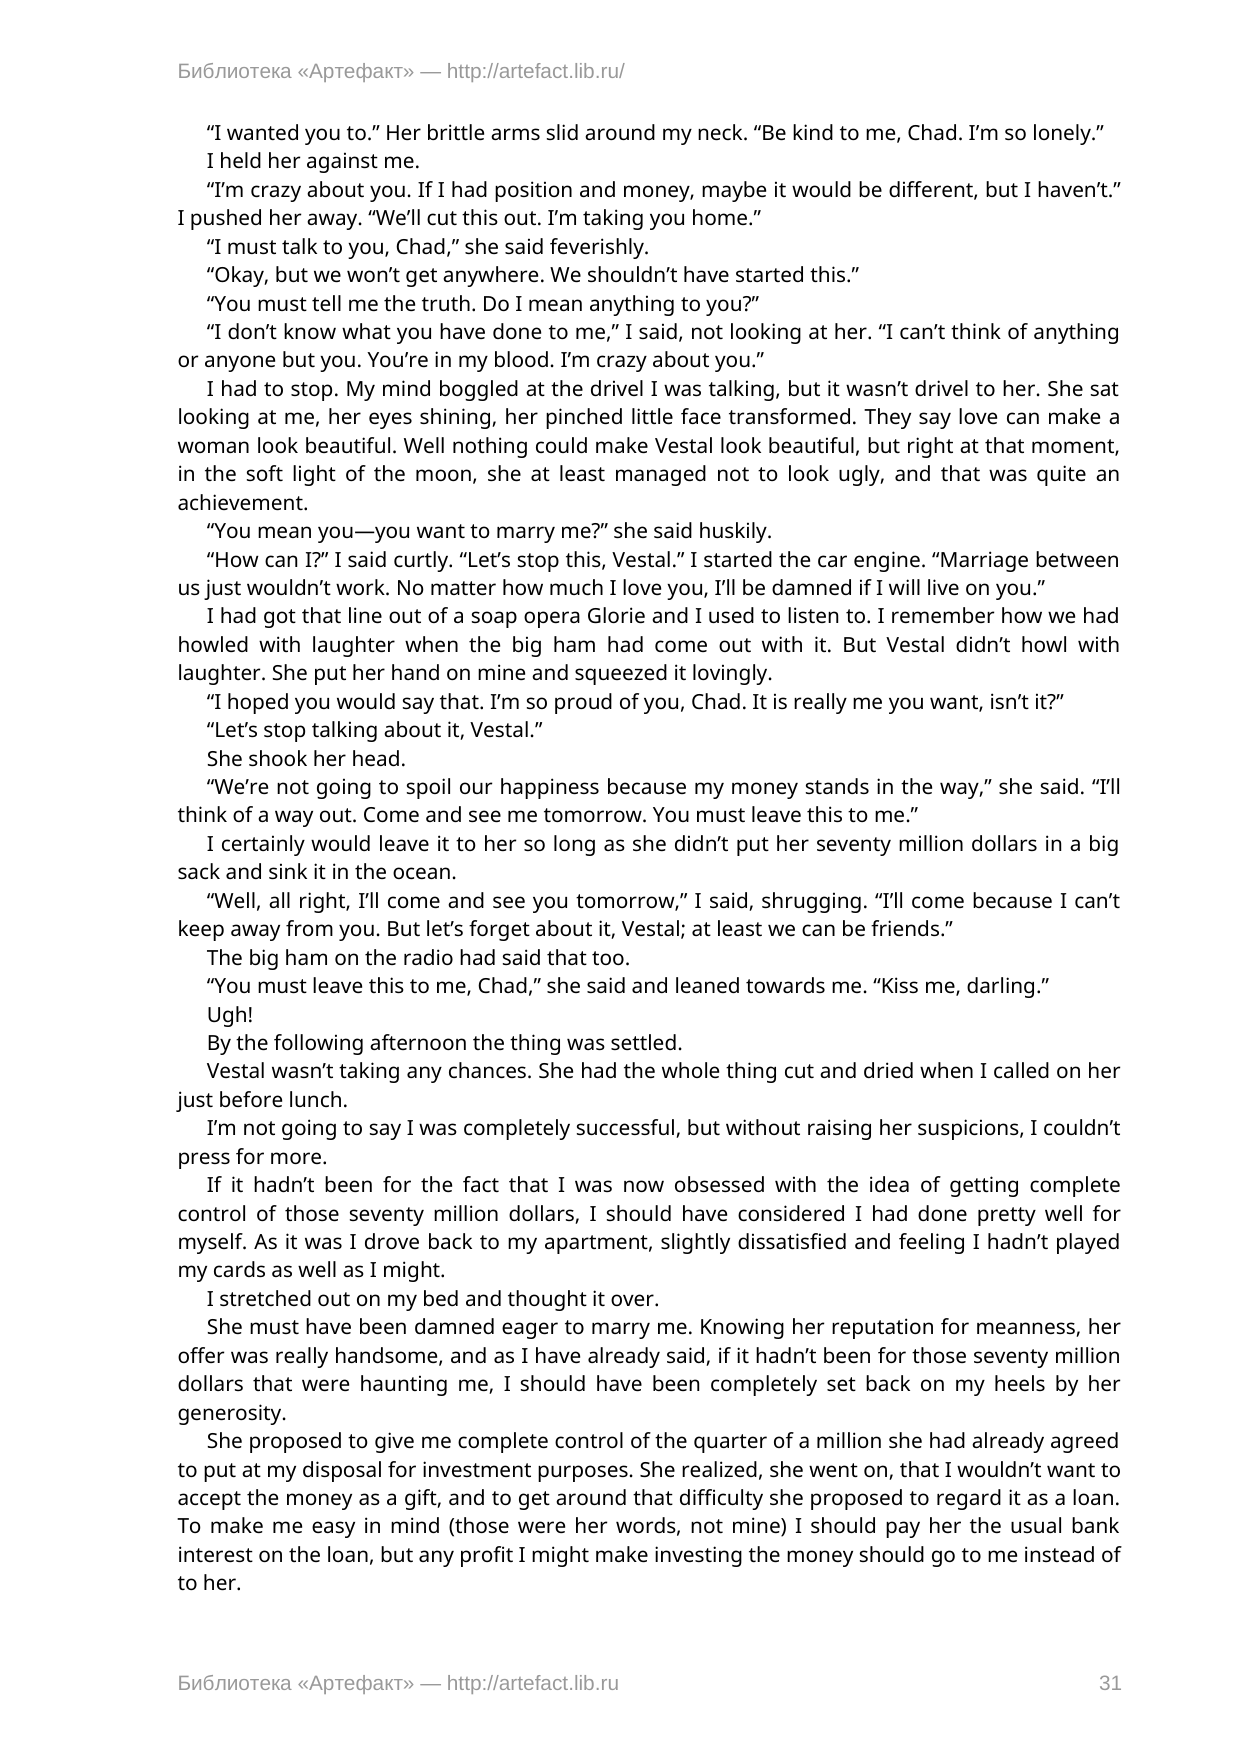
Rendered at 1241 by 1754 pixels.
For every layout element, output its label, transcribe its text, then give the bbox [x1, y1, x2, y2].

text If it hadn’t been for the fact that I was now obsessed with the idea of getting complete control of those seventy million dollars, I should have considered I had done pretty well for myself. As it was I drove back to my apartment, slightly dissatisfied and feeling I hadn’t played my cards as well as I might. [177, 1170, 1122, 1284]
text Ugh! [177, 1000, 1122, 1028]
text I’m not going to say I was completely successful, but without raising her suspicions, I couldn’t press for more. [177, 1113, 1122, 1170]
text I had to stop. My mind boggled at the drivel I was talking, but it wasn’t drivel to her. She sat looking at me, her eyes shining, her pinched little face transformed. They say love can make a woman look beautiful. Well nothing could make Vestal look beautiful, but right at that moment, in the soft light of the moon, she at least managed not to look ugly, and that was quite an achievement. [177, 374, 1122, 516]
text “You must leave this to me, Chad,” she said and leaned towards me. “Kiss me, darling.” [177, 971, 1122, 1000]
text By the following afternoon the thing was settled. [177, 1028, 1122, 1057]
text The big ham on the radio had said that too. [177, 943, 1122, 971]
text She proposed to give me complete control of the quarter of a million she had already agreed to put at my disposal for investment purposes. She realized, she went on, that I wouldn’t want to accept the money as a gift, and to get around that difficulty she proposed to regard it as a loan. To make me easy in mind (those were her words, not mine) I should pay her the usual bank interest on the loan, but any profit I might make investing the money should go to me instead of to her. [177, 1426, 1122, 1597]
text “I’m crazy about you. If I had position and money, maybe it would be different, but I haven’t.” I pushed her away. “We’ll cut this out. I’m taking you home.” [177, 175, 1122, 232]
text “I don’t know what you have done to me,” I said, not looking at her. “I can’t think of anything or anyone but you. You’re in my blood. I’m crazy about you.” [177, 317, 1122, 374]
text “Well, all right, I’ll come and see you tomorrow,” I said, shrugging. “I’ll come because I can’t keep away from you. But let’s forget about it, Vestal; at least we can be friends.” [177, 886, 1122, 943]
text “I hoped you would say that. I’m so proud of you, Chad. It is really me you want, isn’t it?” [177, 687, 1122, 715]
text I stretched out on my bed and thought it over. [177, 1284, 1122, 1312]
text I had got that line out of a soap opera Glorie and I used to listen to. I remember how we had howled with laughter when the big ham had come out with it. But Vestal didn’t howl with laughter. She put her hand on mine and squeezed it lovingly. [177, 602, 1122, 687]
text “Let’s stop talking about it, Vestal.” [177, 715, 1122, 744]
text “You mean you—you want to marry me?” she said huskily. [177, 516, 1122, 545]
text “I wanted you to.” Her brittle arms slid around my neck. “Be kind to me, Chad. I’m so lonely.” [177, 118, 1122, 147]
text She shook her head. [177, 744, 1122, 772]
text “You must tell me the truth. Do I mean anything to you?” [177, 289, 1122, 317]
text I held her against me. [177, 147, 1122, 175]
text Vestal wasn’t taking any chances. She had the whole thing cut and dried when I called on her just before lunch. [177, 1057, 1122, 1113]
text “We’re not going to spoil our happiness because my money stands in the way,” she said. “I’ll think of a way out. Come and see me tomorrow. You must leave this to me.” [177, 772, 1122, 829]
text She must have been damned eager to marry me. Knowing her reputation for meanness, her offer was really handsome, and as I have already said, if it hadn’t been for those seventy million dollars that were haunting me, I should have been completely set back on my heels by her generosity. [177, 1312, 1122, 1426]
text “I must talk to you, Chad,” she said feverishly. [177, 232, 1122, 260]
text “How can I?” I said curtly. “Let’s stop this, Vestal.” I started the car engine. “Marriage between us just wouldn’t work. No matter how much I love you, I’ll be damned if I will live on you.” [177, 545, 1122, 602]
text I certainly would leave it to her so long as she didn’t put her seventy million dollars in a big sack and sink it in the ocean. [177, 829, 1122, 886]
text “Okay, but we won’t get anywhere. We shouldn’t have started this.” [177, 260, 1122, 289]
